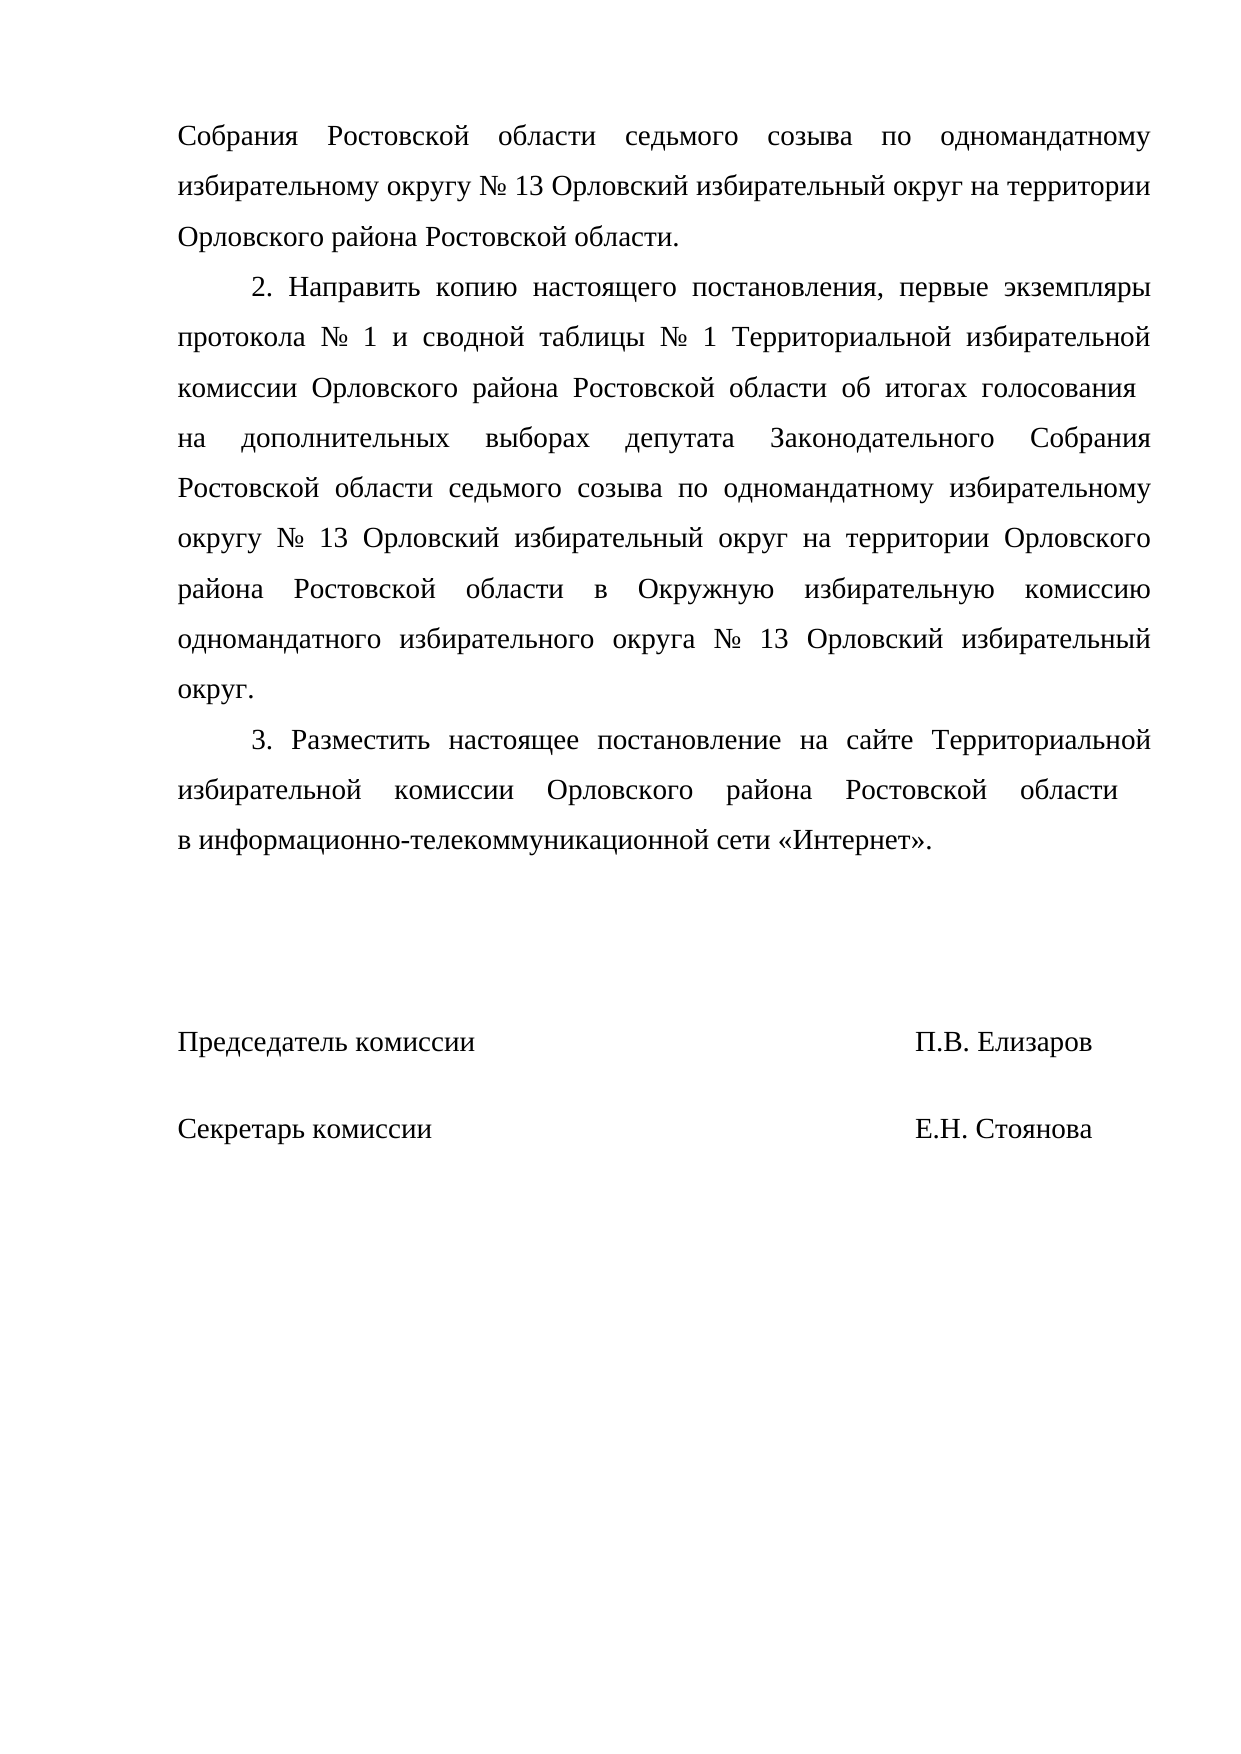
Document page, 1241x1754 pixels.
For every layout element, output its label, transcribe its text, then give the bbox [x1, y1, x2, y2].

text Секретарь комиссии Е.Н. Стоянова [177, 1112, 1152, 1145]
text 3. Разместить настоящее постановление на сайте Территориальной избирательной комиссии Орловского района Ростовской области в информационно-телекоммуникационной сети «Интернет». [177, 722, 1152, 856]
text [177, 118, 1152, 252]
text 2. Направить копию настоящего постановления, первые экземпляры протокола № 1 и сводной таблицы № 1 Территориальной избирательной комиссии Орловского района Ростовской области об итогах голосования на дополнительных выборах депутата Законодательного Собрания Ростовской области седьмого созыва по одномандатному избирательному округу № 13 Орловский избирательный округ на территории Орловского района Ростовской области в Окружную избирательную комиссию одномандатного избирательного округа № 13 Орловский избирательный округ. [177, 269, 1152, 705]
text Председатель комиссии П.В. Елизаров [177, 1024, 1152, 1057]
